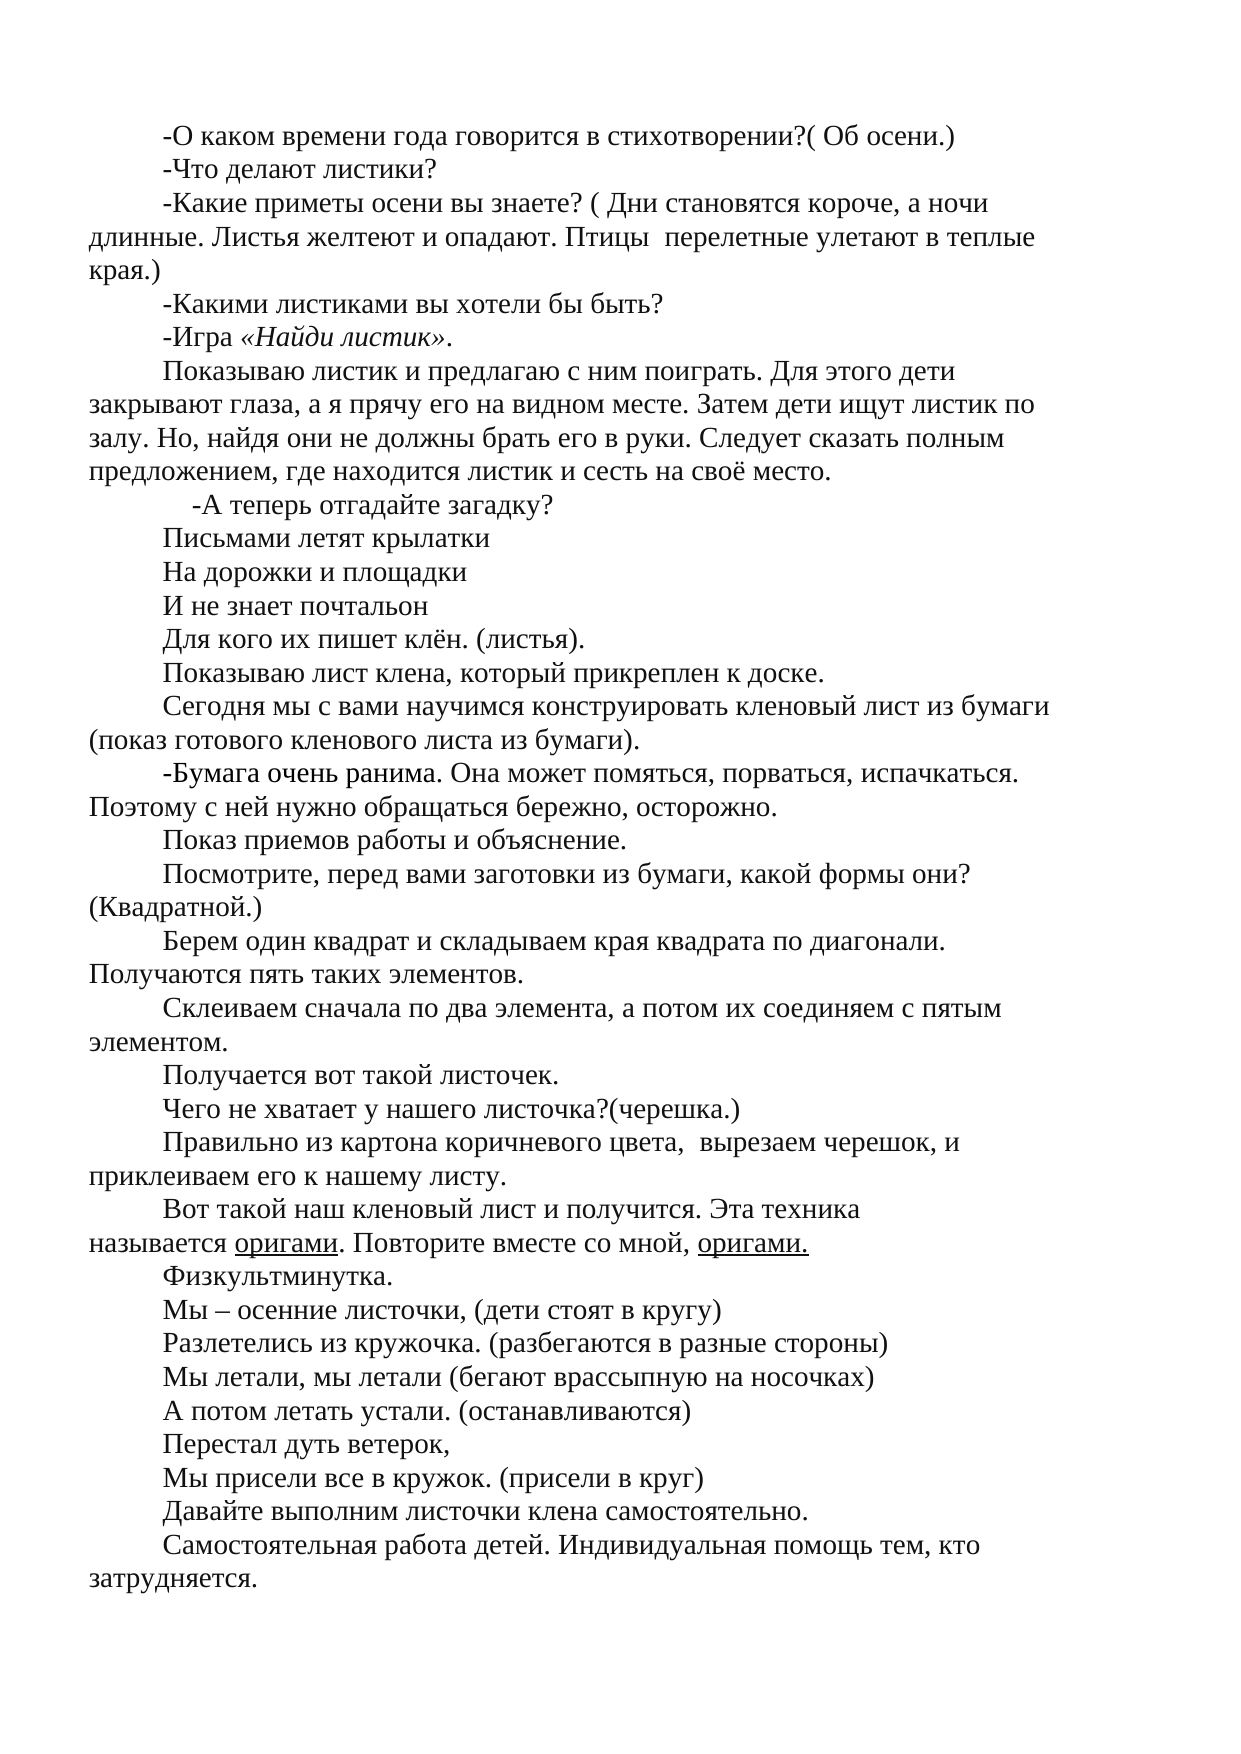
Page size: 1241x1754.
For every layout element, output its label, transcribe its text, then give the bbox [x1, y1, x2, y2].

text Давайте выполним листочки клена самостоятельно. [88, 1493, 1063, 1527]
text -О каком времени года говорится в стихотворении?( Об осени.) [88, 118, 1063, 152]
text Берем один квадрат и складываем края квадрата по диагонали. Получаются пять таких элементов. [88, 923, 1063, 990]
text Мы летали, мы летали (бегают врассыпную на носочках) [88, 1359, 1063, 1393]
text -Какие приметы осени вы знаете? ( Дни становятся короче, а ночи длинные. Листья желтеют и опадают. Птицы перелетные улетают в теплые края.) [88, 185, 1063, 286]
text Перестал дуть ветерок, [88, 1426, 1063, 1460]
text Самостоятельная работа детей. Индивидуальная помощь тем, кто затрудняется. [88, 1527, 1063, 1594]
text И не знает почтальон [88, 588, 1063, 621]
text Сегодня мы с вами научимся конструировать кленовый лист из бумаги (показ готового кленового листа из бумаги). [88, 688, 1063, 755]
text На дорожки и площадки [88, 554, 1063, 588]
text Чего не хватает у нашего листочка?(черешка.) [88, 1091, 1063, 1124]
text -Что делают листики? [88, 152, 1063, 185]
text Разлетелись из кружочка. (разбегаются в разные стороны) [88, 1326, 1063, 1359]
text Мы – осенние листочки, (дети стоят в кругу) [88, 1292, 1063, 1326]
text Показываю листик и предлагаю с ним поиграть. Для этого дети закрывают глаза, а я прячу его на видном месте. Затем дети ищут листик по залу. Но, найдя они не должны брать его в руки. Следует сказать полным предложением, где находится листик и сесть на своё место. [88, 353, 1063, 487]
text Физкультминутка. [88, 1258, 1063, 1292]
text Для кого их пишет клён. (листья). [88, 621, 1063, 655]
text Склеиваем сначала по два элемента, а потом их соединяем с пятым элементом. [88, 990, 1063, 1057]
text Вот такой наш кленовый лист и получится. Эта техника называется оригами. Повторите вместе со мной, оригами. [88, 1191, 1063, 1258]
text Правильно из картона коричневого цвета, вырезаем черешок, и приклеиваем его к нашему листу. [88, 1124, 1063, 1191]
text Получается вот такой листочек. [88, 1057, 1063, 1091]
text -Бумага очень ранима. Она может помяться, порваться, испачкаться. Поэтому с ней нужно обращаться бережно, осторожно. [88, 755, 1063, 822]
text Посмотрите, перед вами заготовки из бумаги, какой формы они?(Квадратной.) [88, 856, 1063, 923]
text -Игра «Найди листик». [88, 319, 1063, 353]
text -А теперь отгадайте загадку? [88, 487, 1063, 521]
text А потом летать устали. (останавливаются) [88, 1393, 1063, 1426]
text Показываю лист клена, который прикреплен к доске. [88, 655, 1063, 688]
text Письмами летят крылатки [88, 521, 1063, 554]
text Мы присели все в кружок. (присели в круг) [88, 1460, 1063, 1493]
text -Какими листиками вы хотели бы быть? [88, 286, 1063, 319]
text Показ приемов работы и объяснение. [88, 822, 1063, 856]
